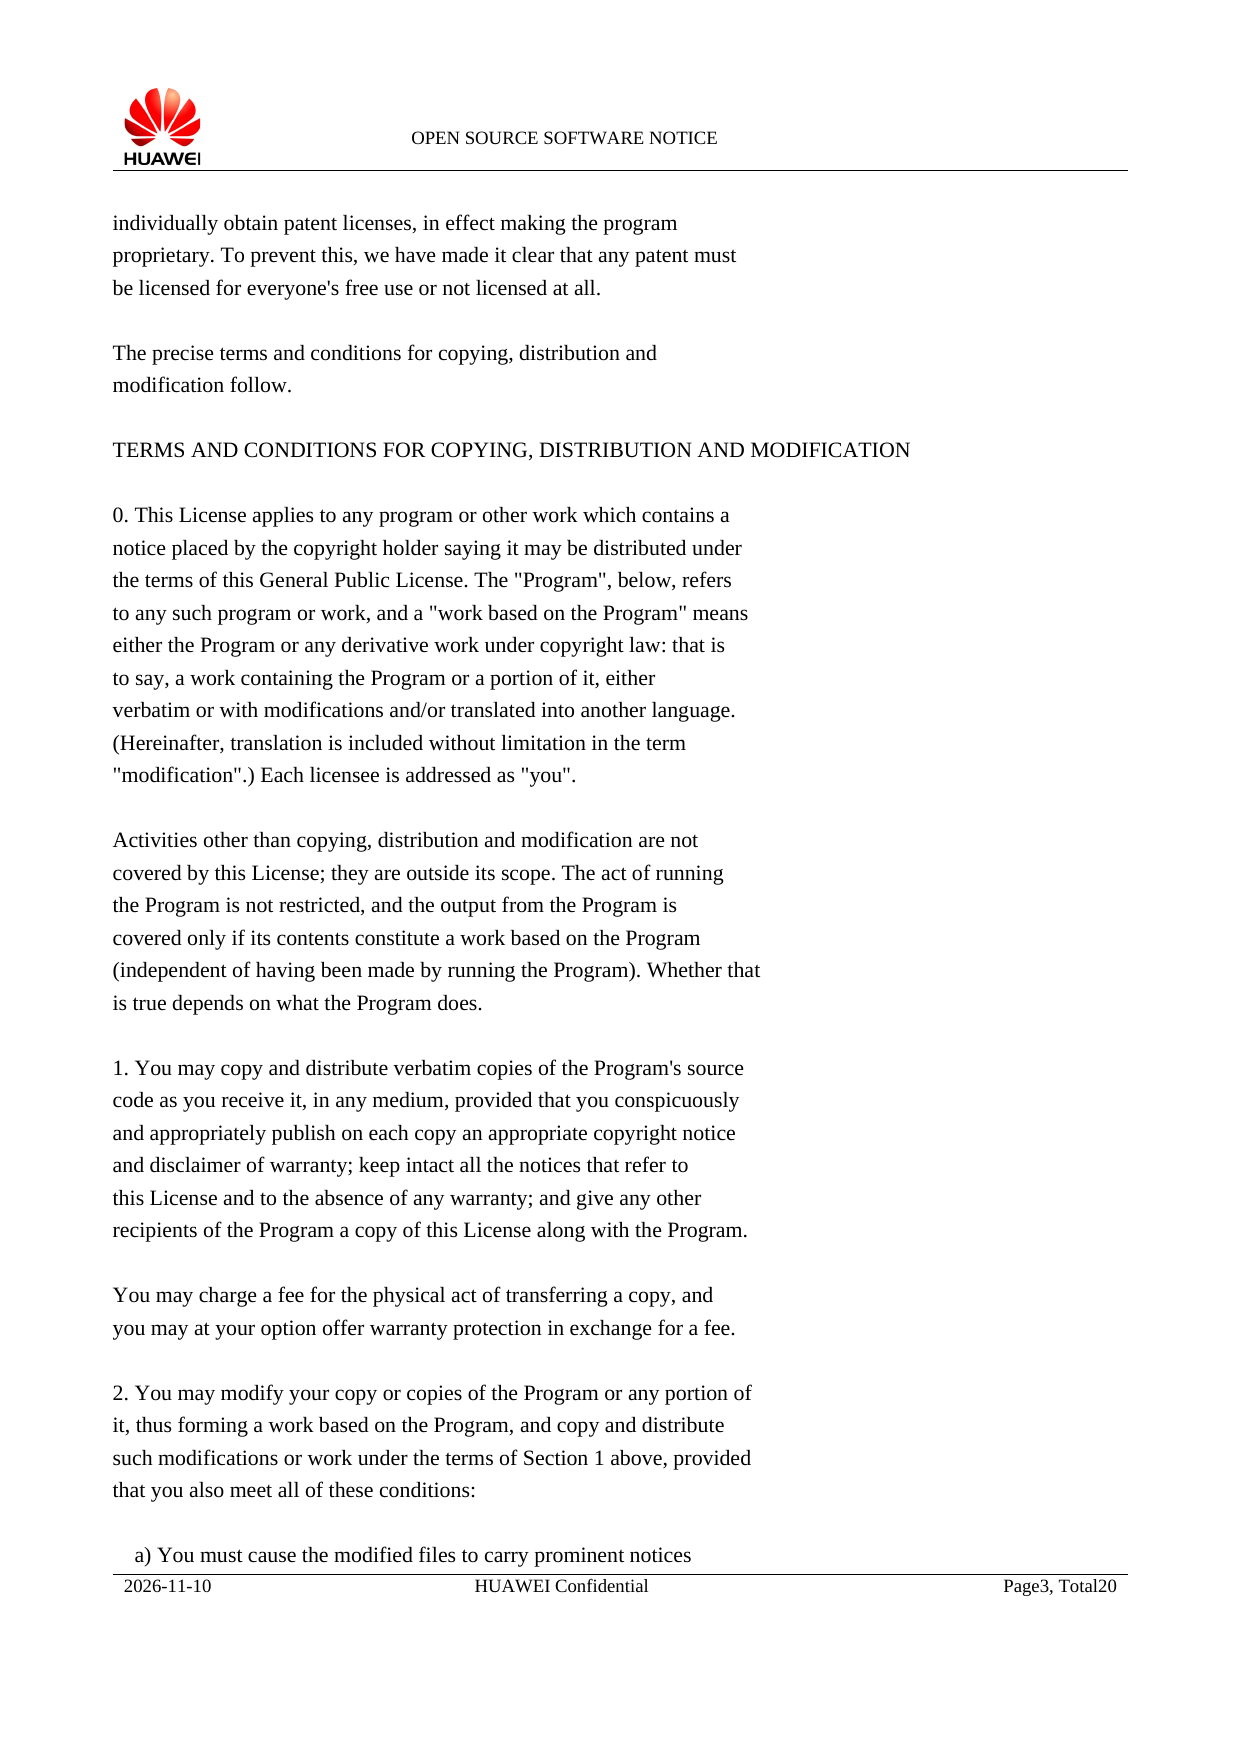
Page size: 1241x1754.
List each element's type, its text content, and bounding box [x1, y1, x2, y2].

text (independent of having been made by running the Program). Whether that [112, 954, 1128, 986]
text 0. This License applies to any program or other work which contains a [112, 499, 1128, 531]
text 2. You may modify your copy or copies of the Program or any portion of [112, 1376, 1128, 1409]
picture [124, 88, 201, 165]
text you may at your option offer warranty protection in exchange for a fee. [112, 1311, 1128, 1344]
text You may charge a fee for the physical act of transferring a copy, and [112, 1279, 1128, 1311]
text (Hereinafter, translation is included without limitation in the term [112, 726, 1128, 759]
text "modification".) Each licensee is addressed as "you". [112, 759, 1128, 791]
text and appropriately publish on each copy an appropriate copyright notice [112, 1116, 1128, 1149]
text The precise terms and conditions for copying, distribution and [112, 336, 1128, 369]
text to any such program or work, and a "work based on the Program" means [112, 596, 1128, 629]
text the Program is not restricted, and the output from the Program is [112, 889, 1128, 921]
text and disclaimer of warranty; keep intact all the notices that refer to [112, 1149, 1128, 1181]
text this License and to the absence of any warranty; and give any other [112, 1181, 1128, 1214]
text either the Program or any derivative work under copyright law: that is [112, 629, 1128, 661]
text verbatim or with modifications and/or translated into another language. [112, 694, 1128, 726]
text be licensed for everyone's free use or not licensed at all. [112, 271, 1128, 304]
text Activities other than copying, distribution and modification are not [112, 824, 1128, 856]
text a) You must cause the modified files to carry prominent notices [112, 1539, 1128, 1571]
text it, thus forming a work based on the Program, and copy and distribute [112, 1409, 1128, 1441]
text notice placed by the copyright holder saying it may be distributed under [112, 531, 1128, 564]
text 1. You may copy and distribute verbatim copies of the Program's source [112, 1051, 1128, 1084]
text recipients of the Program a copy of this License along with the Program. [112, 1214, 1128, 1246]
text that you also meet all of these conditions: [112, 1474, 1128, 1506]
text individually obtain patent licenses, in effect making the program [112, 206, 1128, 239]
text is true depends on what the Program does. [112, 986, 1128, 1019]
text modification follow. [112, 369, 1128, 401]
text covered by this License; they are outside its scope. The act of running [112, 856, 1128, 889]
text the terms of this General Public License. The "Program", below, refers [112, 564, 1128, 596]
text to say, a work containing the Program or a portion of it, either [112, 661, 1128, 694]
text covered only if its contents constitute a work based on the Program [112, 921, 1128, 954]
text TERMS AND CONDITIONS FOR COPYING, DISTRIBUTION AND MODIFICATION [112, 434, 1128, 466]
text proprietary. To prevent this, we have made it clear that any patent must [112, 239, 1128, 271]
text such modifications or work under the terms of Section 1 above, provided [112, 1441, 1128, 1474]
text code as you receive it, in any medium, provided that you conspicuously [112, 1084, 1128, 1116]
